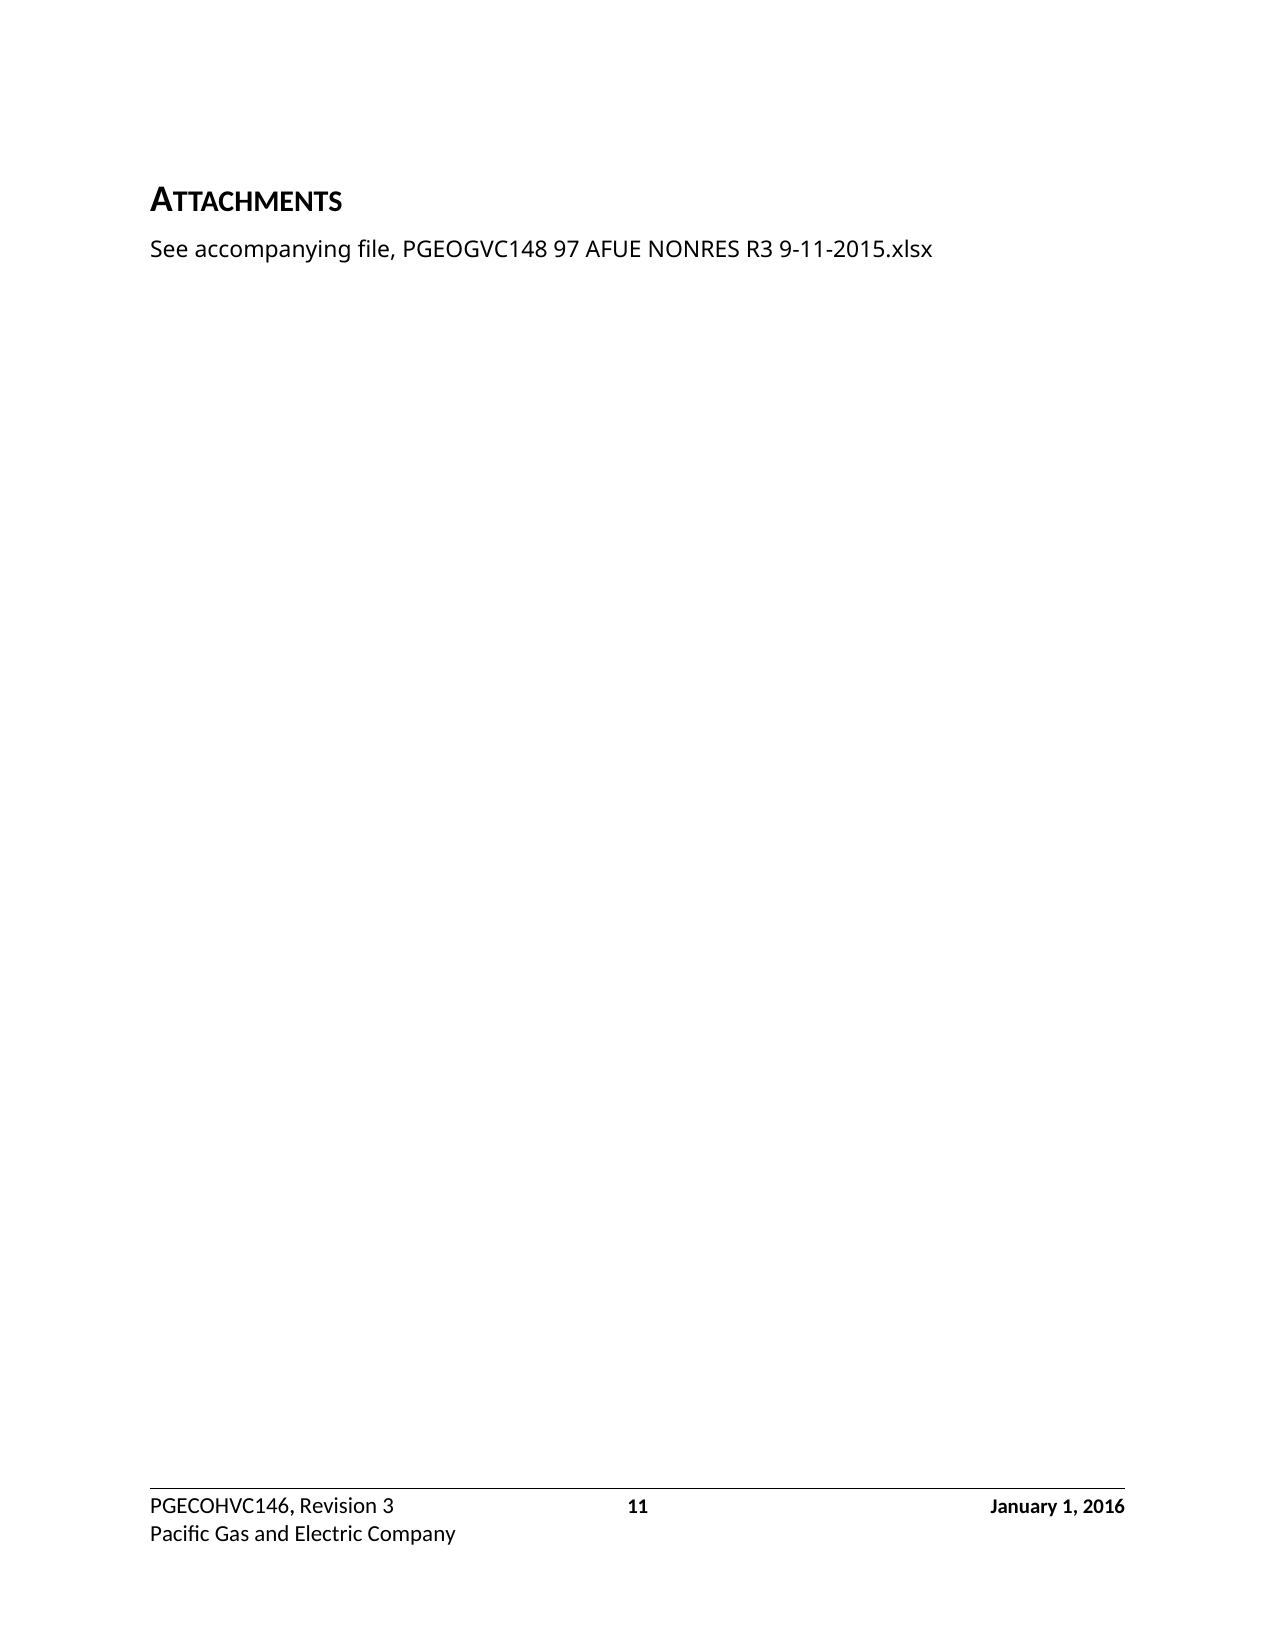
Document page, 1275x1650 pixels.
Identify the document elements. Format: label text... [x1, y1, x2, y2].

text See accompanying file, PGEOGVC148 97 AFUE NONRES R3 9-11-2015.xlsx [150, 233, 1125, 264]
subtitle Attachments [150, 175, 1125, 221]
